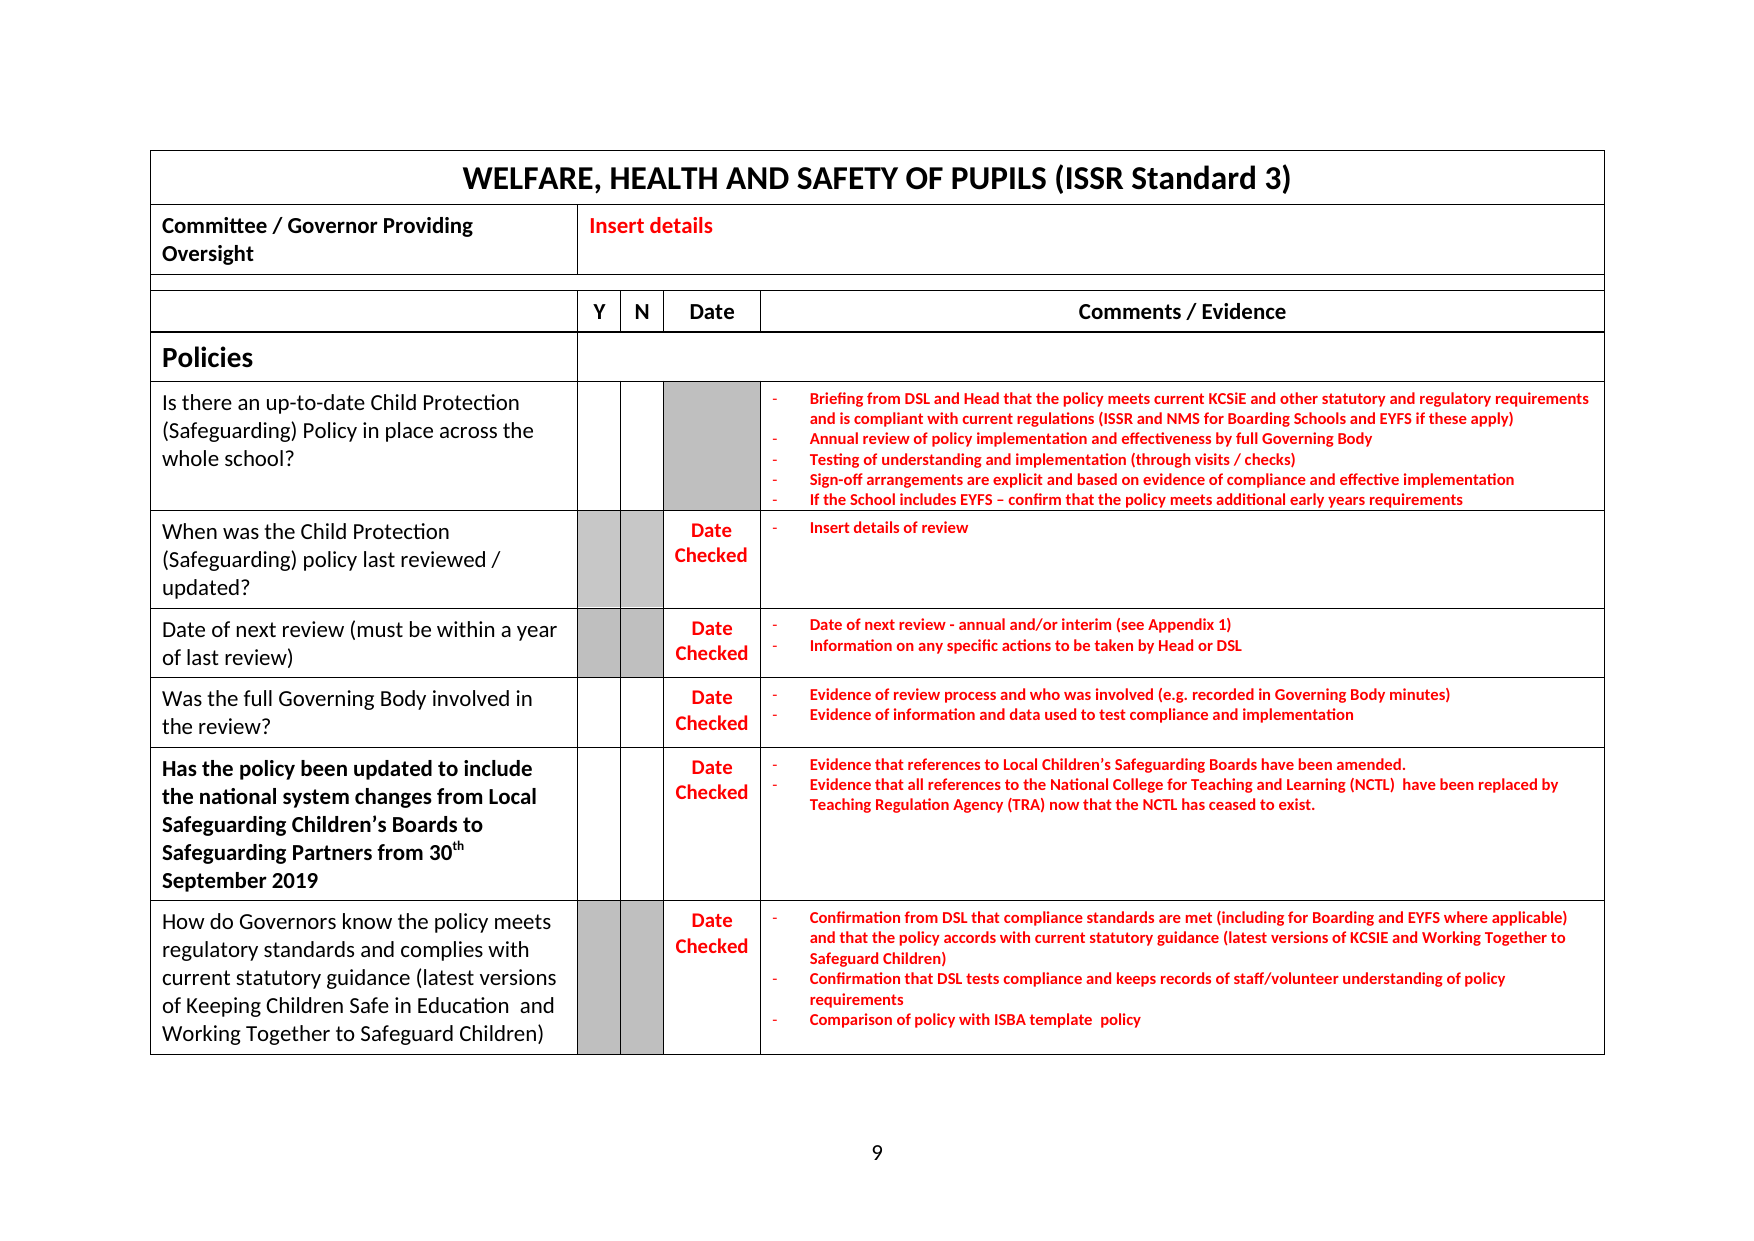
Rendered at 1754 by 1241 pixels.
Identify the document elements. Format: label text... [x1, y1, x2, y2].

table_cell Date Checked [664, 678, 760, 747]
table_cell Evidence of review process and who was involved (e.g. recorded in Governing Body minutes) Evidence of information and data used to test compliance and implementation [761, 678, 1604, 747]
table_cell Date of next review - annual and/or interim (see Appendix 1) Information on any specific actions to be taken by Head or DSL [761, 609, 1604, 677]
table_cell [578, 901, 620, 1054]
table_cell [621, 511, 663, 607]
table_cell Was the full Governing Body involved in the review? [151, 678, 577, 747]
table_cell [621, 901, 663, 1054]
table_cell [578, 511, 620, 607]
table_cell Insert details [578, 205, 1604, 274]
table_cell [621, 382, 663, 510]
table_cell Insert details of review [761, 511, 1604, 607]
table_cell [621, 678, 663, 747]
table_cell Policies [151, 333, 577, 381]
table_cell [578, 678, 620, 747]
table_cell Y [578, 291, 620, 331]
table_cell Comments / Evidence [761, 291, 1604, 331]
table_cell When was the Child Protection (Safeguarding) policy last reviewed / updated? [151, 511, 577, 607]
table_cell [578, 609, 620, 677]
table_cell Confirmation from DSL that compliance standards are met (including for Boarding and EYFS where applicable) and that the policy accords with current statutory guidance (latest versions of KCSIE and Working Together to Safeguard Children) Confirmation that DSL tests compliance and keeps records of staff/volunteer understanding of policy requirements Comparison of policy with ISBA template policy [761, 901, 1604, 1054]
table_cell How do Governors know the policy meets regulatory standards and complies with current statutory guidance (latest versions of Keeping Children Safe in Education and Working Together to Safeguard Children) [151, 901, 577, 1054]
table_cell Date of next review (must be within a year of last review) [151, 609, 577, 677]
table_cell N [621, 291, 663, 331]
table_cell Is there an up-to-date Child Protection (Safeguarding) Policy in place across the whole school? [151, 382, 577, 510]
table_cell [578, 333, 1604, 381]
table_cell [151, 275, 1604, 290]
table_cell Briefing from DSL and Head that the policy meets current KCSiE and other statutory and regulatory requirements and is compliant with current regulations (ISSR and NMS for Boarding Schools and EYFS if these apply) Annual review of policy implementation and effectiveness by full Governing Body Testing of understanding and implementation (through visits / checks) Sign-off arrangements are explicit and based on evidence of compliance and effective implementation If the School includes EYFS – confirm that the policy meets additional early years requirements [761, 382, 1604, 510]
table_cell [621, 748, 663, 900]
table_cell [578, 748, 620, 900]
table_cell Date Checked [664, 901, 760, 1054]
table_cell [578, 382, 620, 510]
table_cell [664, 382, 760, 510]
table_cell [621, 609, 663, 677]
table_cell [151, 291, 577, 331]
table_cell Date Checked [664, 609, 760, 677]
table_cell Committee / Governor Providing Oversight [151, 205, 577, 274]
table_cell Date [664, 291, 760, 331]
table_cell Evidence that references to Local Children’s Safeguarding Boards have been amended. Evidence that all references to the National College for Teaching and Learning (NCTL) have been replaced by Teaching Regulation Agency (TRA) now that the NCTL has ceased to exist. [761, 748, 1604, 900]
table_cell Date Checked [664, 748, 760, 900]
table_cell Date Checked [664, 511, 760, 607]
table_header WELFARE, HEALTH AND SAFETY OF PUPILS (ISSR Standard 3) [151, 151, 1604, 204]
table_cell Has the policy been updated to include the national system changes from Local Safeguarding Children’s Boards to Safeguarding Partners from 30th September 2019 [151, 748, 577, 900]
